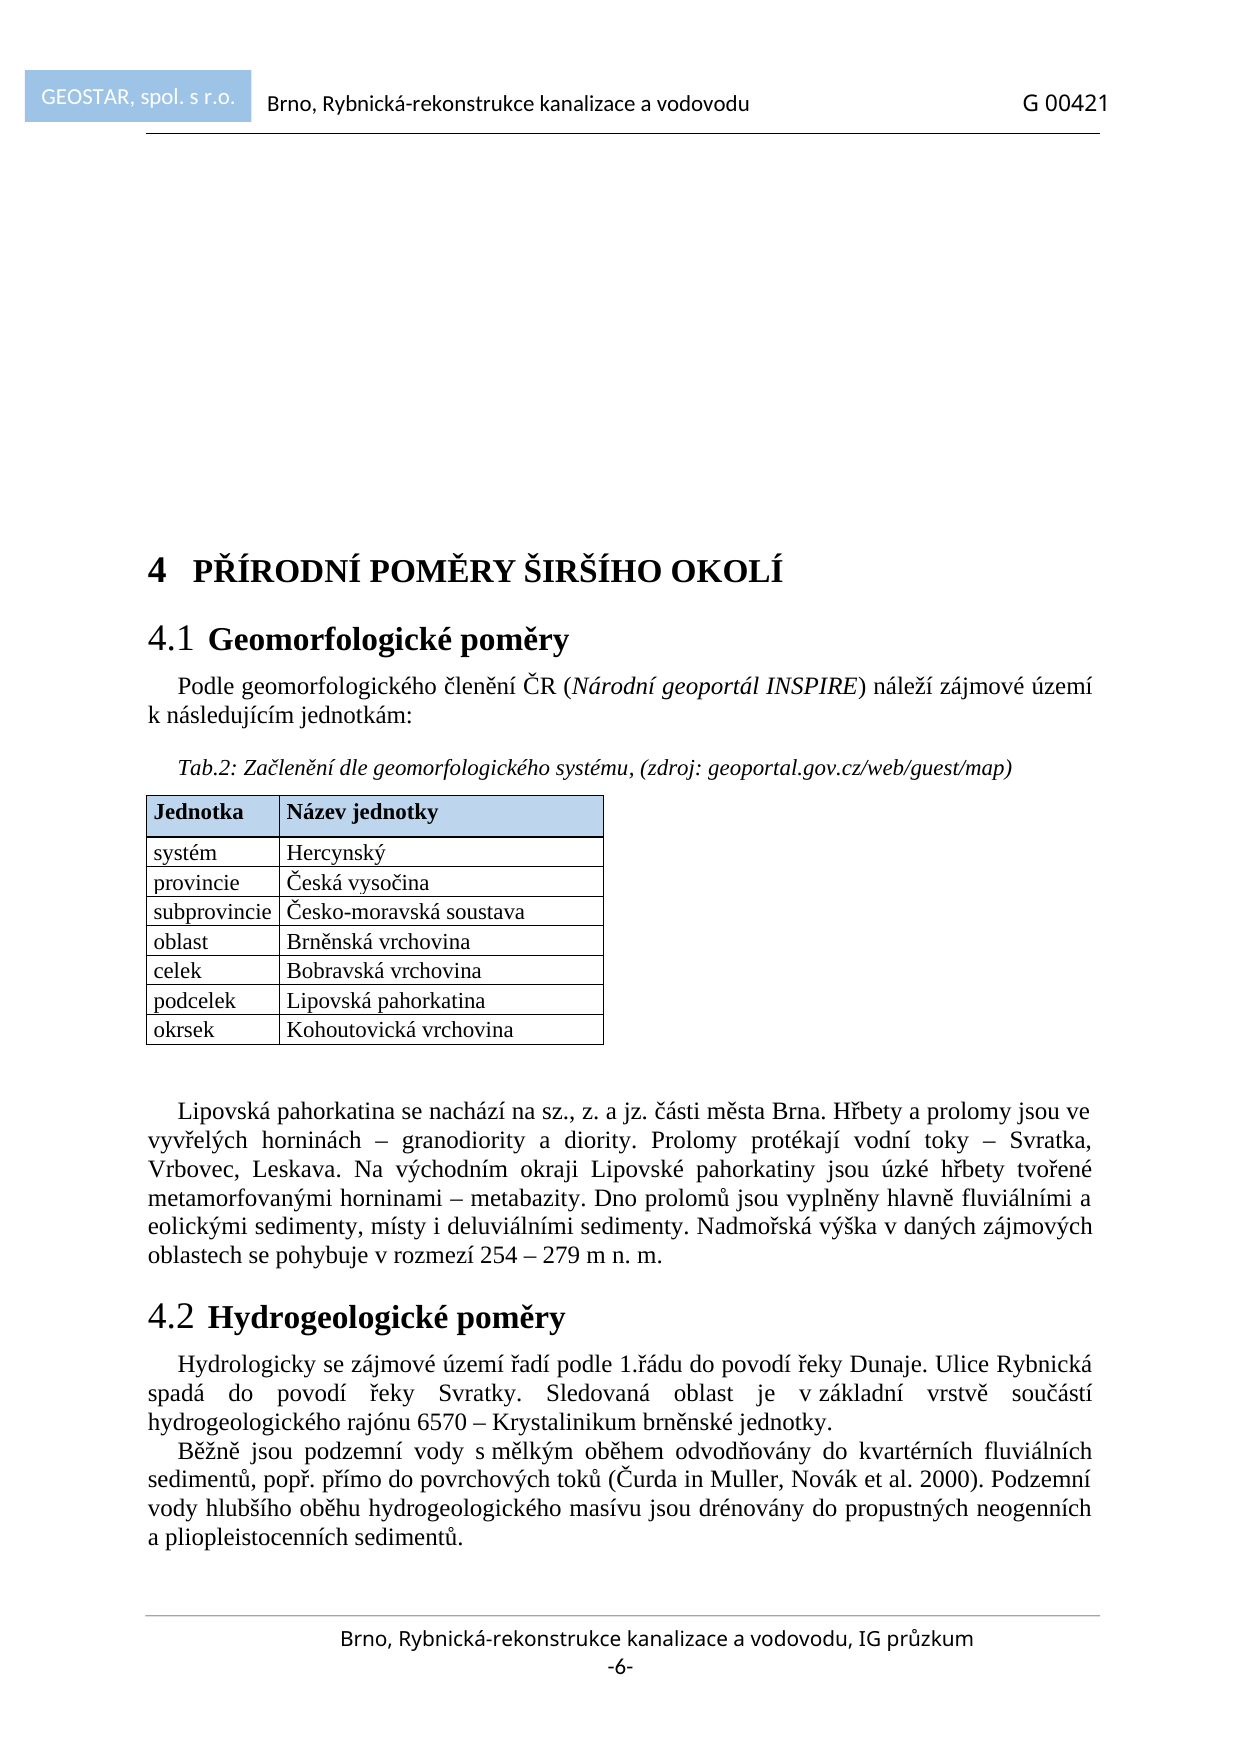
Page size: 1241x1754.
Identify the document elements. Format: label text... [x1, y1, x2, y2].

text Podle geomorfologického členění ČR (Národní geoportál INSPIRE) náleží zájmové území k následujícím jednotkám: [148, 671, 1093, 729]
subtitle Hydrogeologické poměry [148, 1294, 1093, 1337]
table_cell Bobravská vrchovina [280, 956, 603, 984]
table_header Název jednotky [280, 796, 603, 836]
table_cell Česko-moravská soustava [280, 897, 603, 925]
text Hydrologicky se zájmové území řadí podle 1.řádu do povodí řeky Dunaje. Ulice Rybnická spadá do povodí řeky Svratky. Sledovaná oblast je v základní vrstvě součástí hydrogeologického rajónu 6570 – Krystalinikum brněnské jednotky. [148, 1349, 1093, 1436]
table_cell Kohoutovická vrchovina [280, 1015, 603, 1043]
table_cell Česká vysočina [280, 867, 603, 896]
table_cell Lipovská pahorkatina [280, 985, 603, 1014]
table_cell systém [147, 838, 279, 866]
subtitle Geomorfologické poměry [148, 616, 1093, 659]
text Běžně jsou podzemní vody s mělkým oběhem odvodňovány do kvartérních fluviálních sedimentů, popř. přímo do povrchových toků (Čurda in Muller, Novák et al. 2000). Podzemní vody hlubšího oběhu hydrogeologického masívu jsou drénovány do propustných neogenních a pliopleistocenních sedimentů. [148, 1436, 1093, 1551]
table_cell provincie [147, 867, 279, 896]
table_cell Brněnská vrchovina [280, 926, 603, 955]
table_cell Hercynský [280, 838, 603, 866]
table_cell subprovincie [147, 897, 279, 925]
table_cell oblast [147, 926, 279, 955]
table_header Jednotka [147, 796, 279, 836]
text Tab.2: Začlenění dle geomorfologického systému, (zdroj: geoportal.gov.cz/web/guest/map) [148, 754, 1093, 780]
table_cell celek [147, 956, 279, 984]
subtitle Přírodní POMĚRY ŠIRŠÍHO OKOLÍ [148, 548, 1093, 591]
table_cell okrsek [147, 1015, 279, 1043]
text Lipovská pahorkatina se nachází na sz., z. a jz. části města Brna. Hřbety a prolomy jsou ve vyvřelých horninách – granodiority a diority. Prolomy protékají vodní toky – Svratka, Vrbovec, Leskava. Na východním okraji Lipovské pahorkatiny jsou úzké hřbety tvořené metamorfovanými horninami – metabazity. Dno prolomů jsou vyplněny hlavně fluviálními a eolickými sedimenty, místy i deluviálními sedimenty. Nadmořská výška v daných zájmových oblastech se pohybuje v rozmezí 254 – 279 m n. m. [148, 1096, 1093, 1269]
table_cell podcelek [147, 985, 279, 1014]
